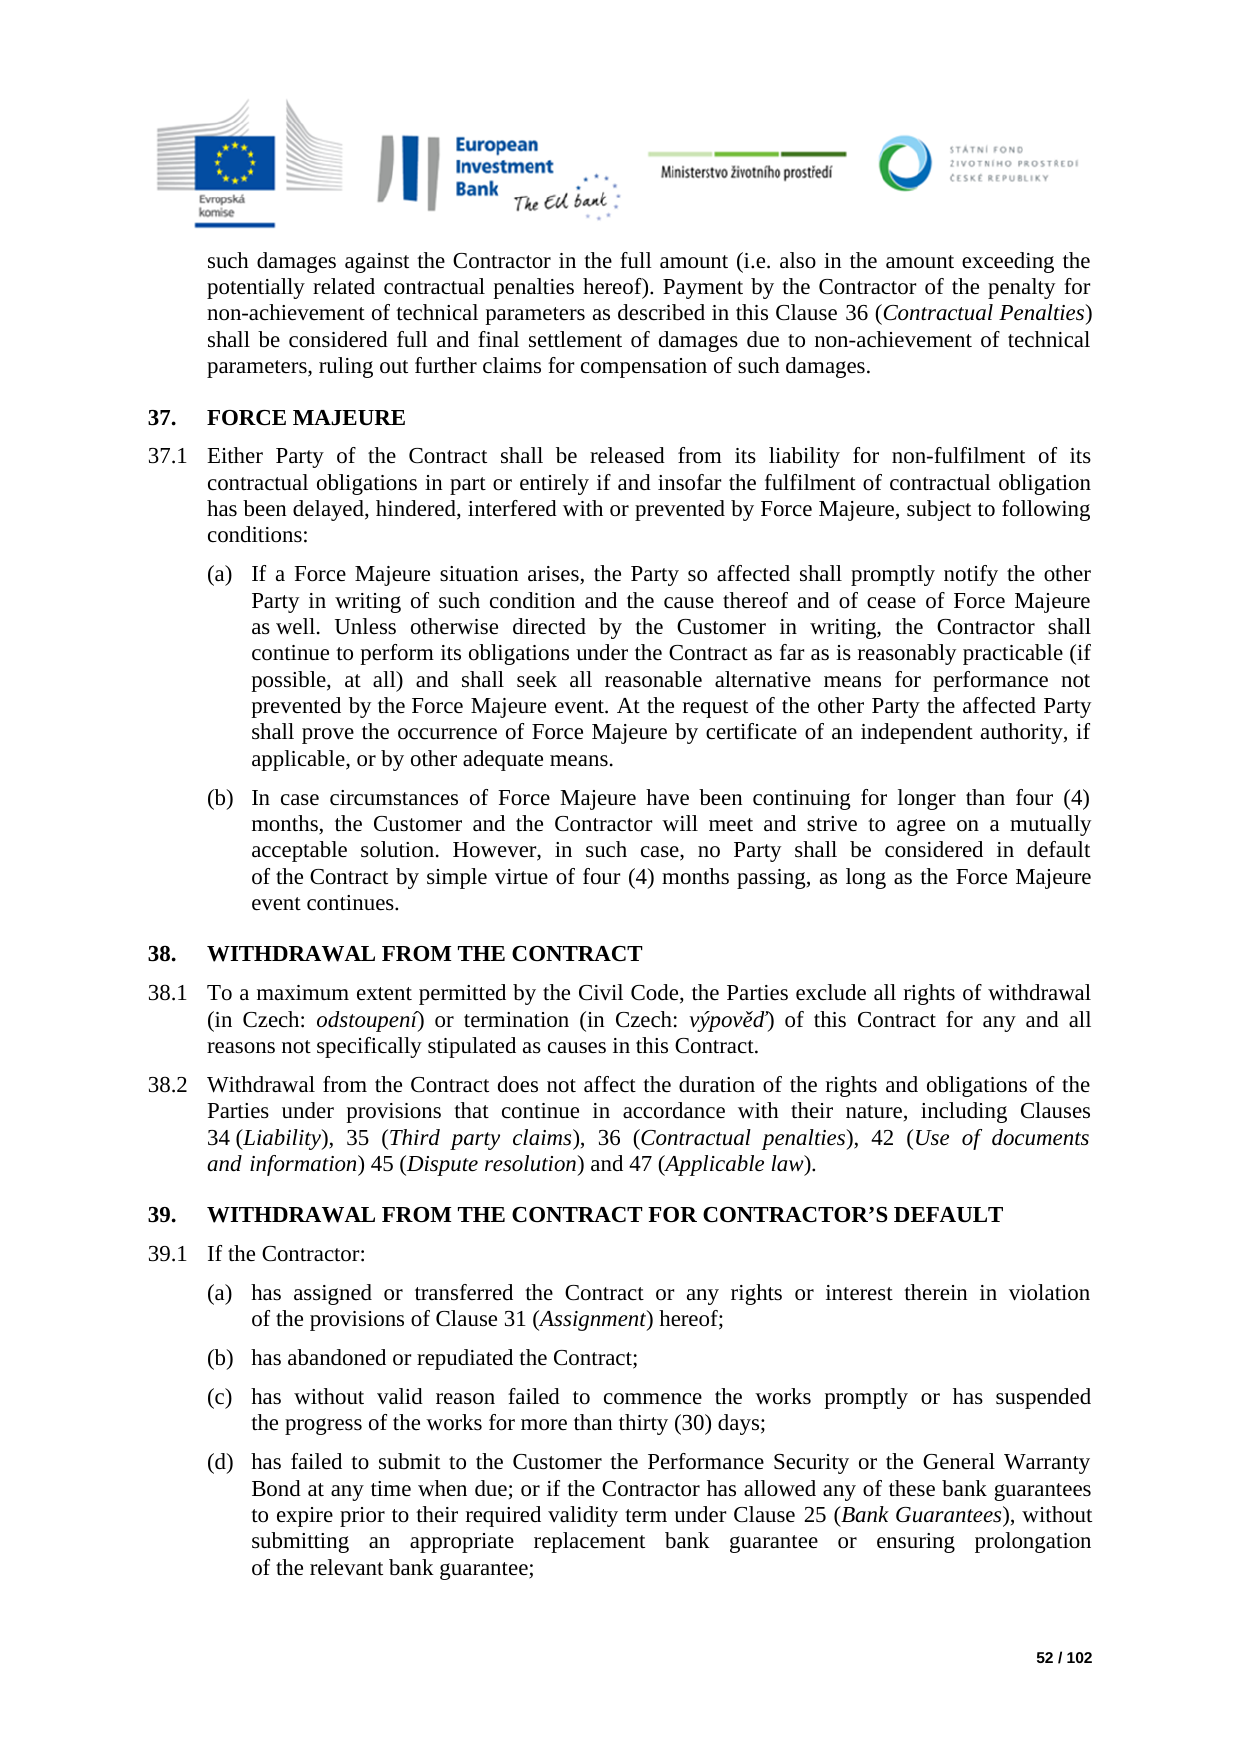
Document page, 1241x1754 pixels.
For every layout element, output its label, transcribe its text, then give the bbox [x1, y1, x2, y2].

text If a Force Majeure situation arises, the Party so affected shall promptly notify the other Party in writing of such condition and the cause thereof and of cease of Force Majeure as well. Unless otherwise directed by the Customer in writing, the Contractor shall continue to perform its obligations under the Contract as far as is reasonably practicable (if possible, at all) and shall seek all reasonable alternative means for performance not prevented by the Force Majeure event. At the request of the other Party the affected Party shall prove the occurrence of Force Majeure by certificate of an independent authority, if applicable, or by other adequate means. [207, 560, 1092, 771]
text has assigned or transferred the Contract or any rights or interest therein in violation of the provisions of Clause 31 (Assignment) hereof; [207, 1279, 1092, 1332]
text FORCE MAJEURE [148, 403, 1092, 430]
text has failed to submit to the Customer the Performance Security or the General Warranty Bond at any time when due; or if the Contractor has allowed any of these bank guarantees to expire prior to their required validity term under Clause 25 (Bank Guarantees), without submitting an appropriate replacement bank guarantee or ensuring prolongation of the relevant bank guarantee; [207, 1448, 1092, 1580]
text Either Party of the Contract shall be released from its liability for non-fulfilment of its contractual obligations in part or entirely if and insofar the fulfilment of contractual obligation has been delayed, hindered, interfered with or prevented by Force Majeure, subject to following conditions: [148, 442, 1092, 548]
text In case circumstances of Force Majeure have been continuing for longer than four (4) months, the Customer and the Contractor will meet and strive to agree on a mutually acceptable solution. However, in such case, no Party shall be considered in default of the Contract by simple virtue of four (4) months passing, as long as the Force Majeure event continues. [207, 784, 1092, 915]
text To a maximum extent permitted by the Civil Code, the Parties exclude all rights of withdrawal (in Czech: odstoupení) or termination (in Czech: výpověď) of this Contract for any and all reasons not specifically stipulated as causes in this Contract. [148, 979, 1092, 1058]
text has abandoned or repudiated the Contract; [207, 1344, 1092, 1371]
picture [147, 87, 1093, 235]
text has without valid reason failed to commence the works promptly or has suspended the progress of the works for more than thirty (30) days; [207, 1383, 1092, 1436]
text WITHDRAWAL FROM THE CONTRACT FOR CONTRACTOR’S DEFAULT [148, 1201, 1092, 1228]
text WITHDRAWAL FROM THE CONTRACT [148, 940, 1092, 967]
text If the Contractor: [148, 1240, 1092, 1266]
text Withdrawal from the Contract does not affect the duration of the rights and obligations of the Parties under provisions that continue in accordance with their nature, including Clauses 34 (Liability), 35 (Third party claims), 36 (Contractual penalties), 42 (Use of documents and information) 45 (Dispute resolution) and 47 (Applicable law). [148, 1071, 1092, 1176]
